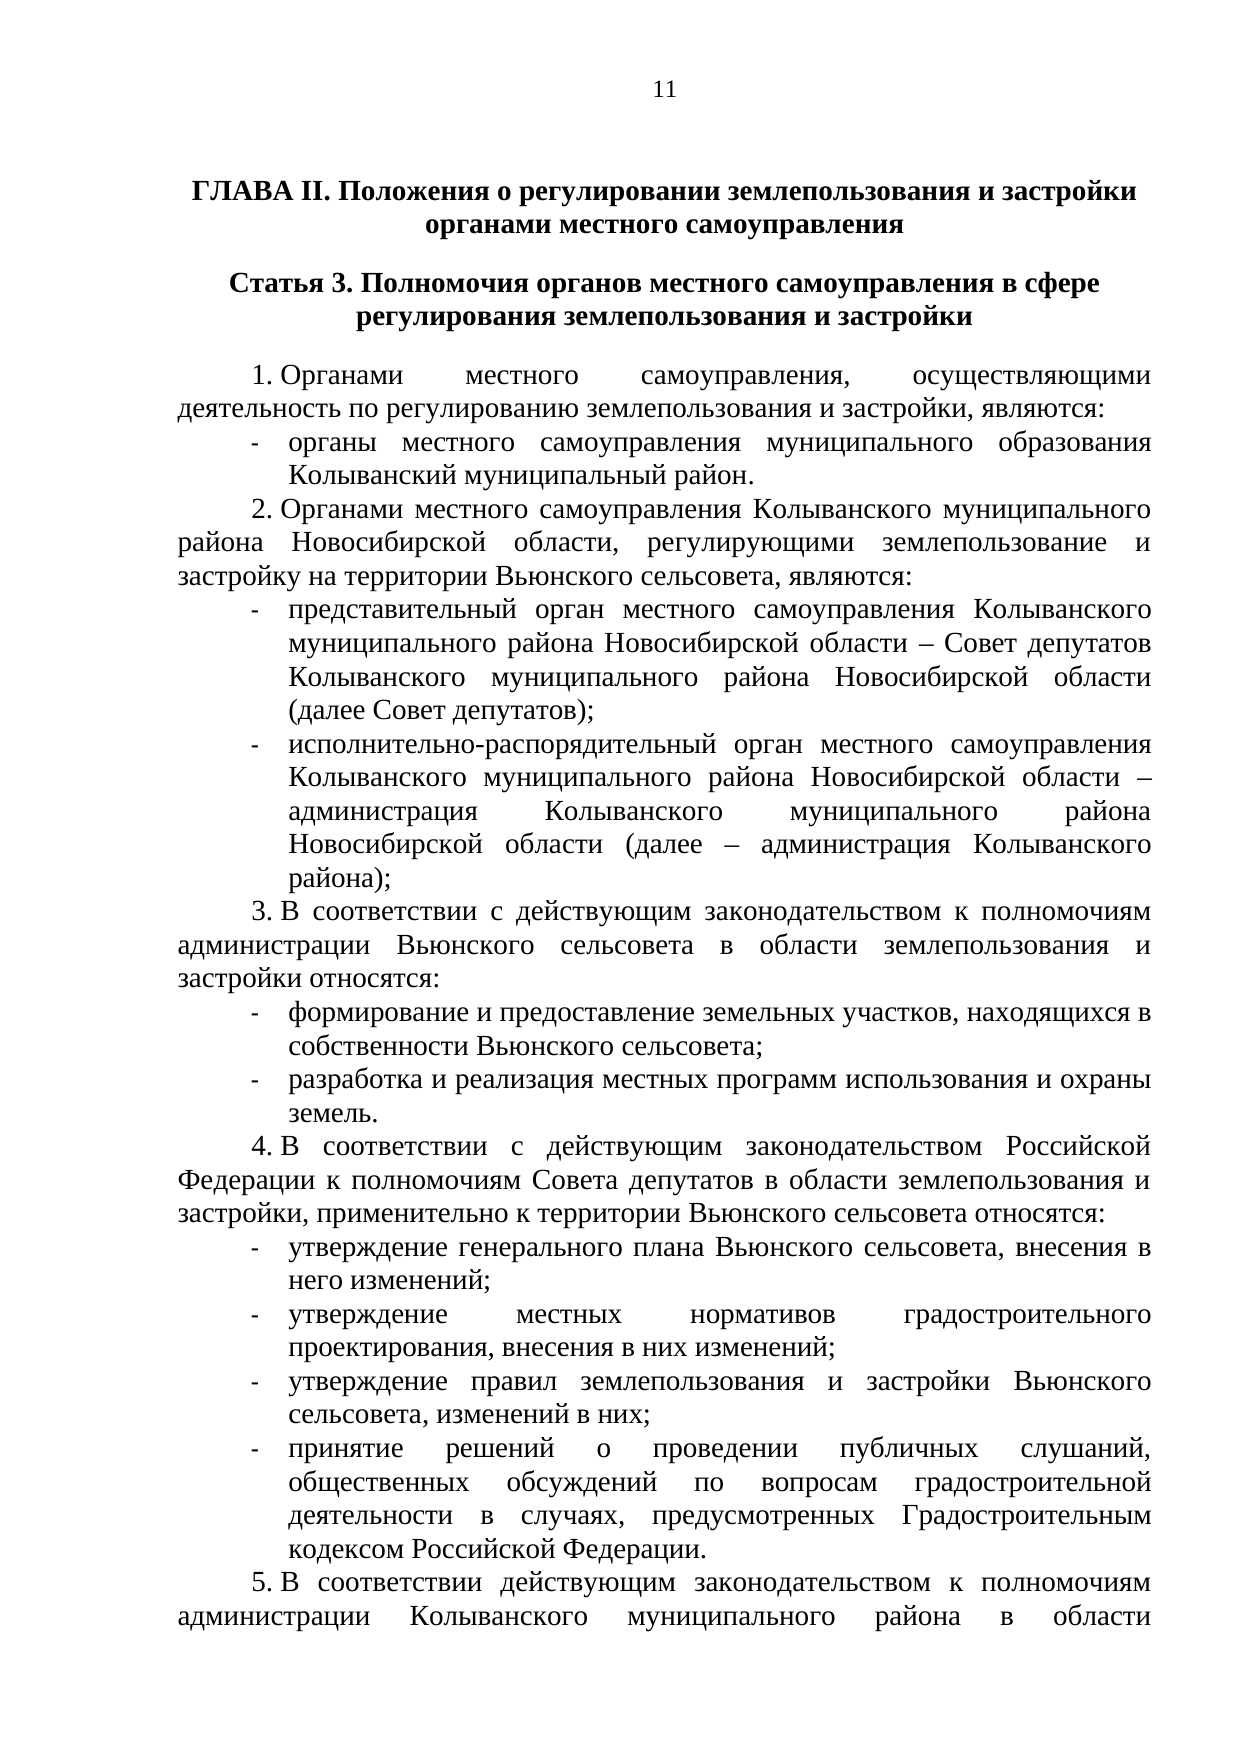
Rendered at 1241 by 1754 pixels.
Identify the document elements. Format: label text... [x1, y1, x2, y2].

list утверждение местных нормативов градостроительного проектирования, внесения в них изменений; [251, 1296, 1152, 1363]
list формирование и предоставление земельных участков, находящихся в собственности Вьюнского сельсовета; [251, 994, 1152, 1061]
list утверждение генерального плана Вьюнского сельсовета, внесения в него изменений; [251, 1229, 1152, 1296]
list органы местного самоуправления муниципального образования Колыванский муниципальный район. [251, 424, 1152, 491]
list разработка и реализация местных программ использования и охраны земель. [251, 1061, 1152, 1128]
list Органами местного самоуправления Колыванского муниципального района Новосибирской области, регулирующими землепользование и застройку на территории Вьюнского сельсовета, являются: [177, 491, 1152, 592]
list В соответствии с действующим законодательством к полномочиям администрации Вьюнского сельсовета в области землепользования и застройки относятся: [177, 893, 1152, 994]
list Органами местного самоуправления, осуществляющими деятельность по регулированию землепользования и застройки, являются: [177, 357, 1152, 424]
list В соответствии с действующим законодательством Российской Федерации к полномочиям Совета депутатов в области землепользования и застройки, применительно к территории Вьюнского сельсовета относятся: [177, 1128, 1152, 1229]
subtitle Статья 3. Полномочия органов местного самоуправления в сфере регулирования землепользования и застройки [177, 265, 1152, 332]
list исполнительно-распорядительный орган местного самоуправления Колыванского муниципального района Новосибирской области – администрация Колыванского муниципального района Новосибирской области (далее – администрация Колыванского района); [251, 726, 1152, 893]
list представительный орган местного самоуправления Колыванского муниципального района Новосибирской области – Совет депутатов Колыванского муниципального района Новосибирской области (далее Совет депутатов); [251, 592, 1152, 726]
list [177, 1564, 1152, 1631]
subtitle ГЛАВА II. Положения о регулировании землепользования и застройки органами местного самоуправления [177, 173, 1152, 240]
list принятие решений о проведении публичных слушаний, общественных обсуждений по вопросам градостроительной деятельности в случаях, предусмотренных Градостроительным кодексом Российской Федерации. [251, 1430, 1152, 1564]
list утверждение правил землепользования и застройки Вьюнского сельсовета, изменений в них; [251, 1363, 1152, 1430]
